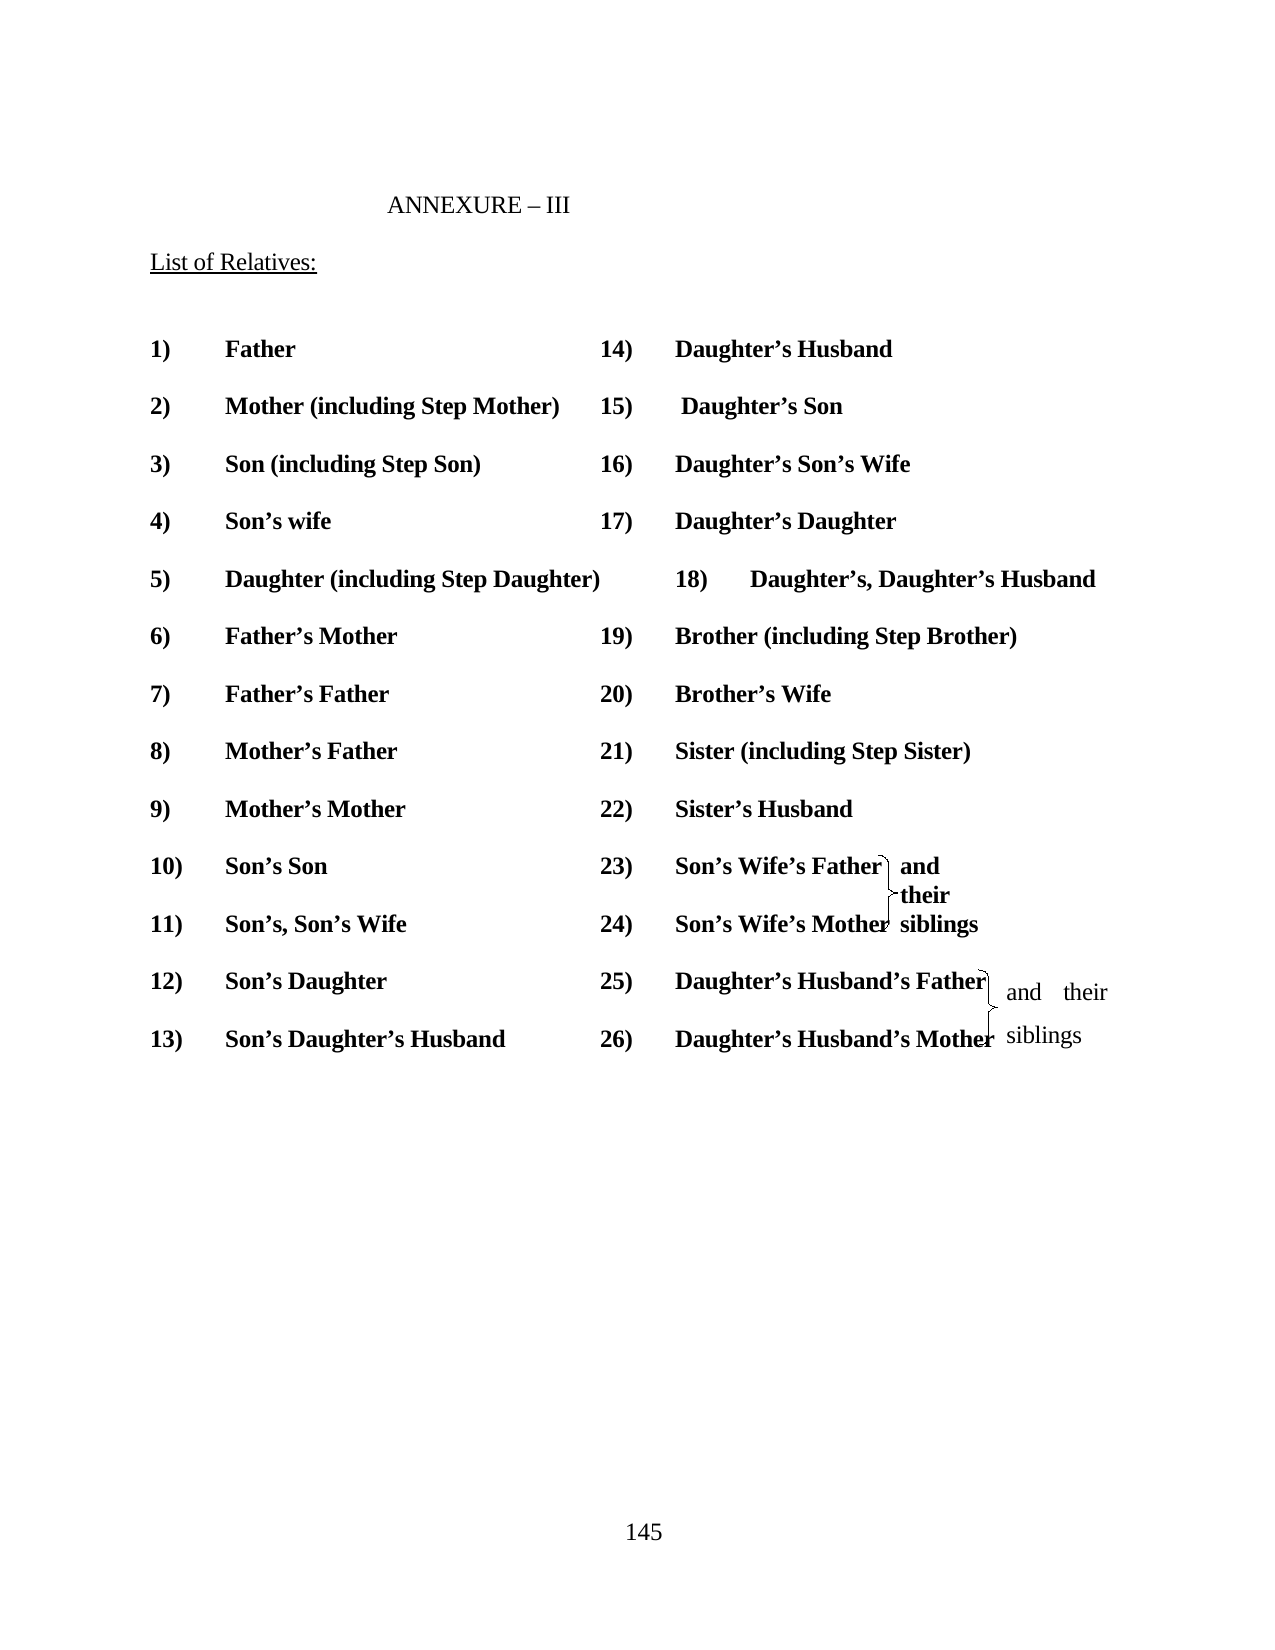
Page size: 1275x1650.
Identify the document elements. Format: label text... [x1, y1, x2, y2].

text ANNEXURE – III [375, 190, 1137, 219]
text 1) Father 14) Daughter’s Husband [150, 334, 1137, 362]
text 13) Son’s Daughter’s Husband 26) Daughter’s Husband’s Mother [150, 1024, 1174, 1052]
text 3) Son (including Step Son) 16) Daughter’s Son’s Wife [150, 449, 1137, 477]
text 10) Son’s Son 23) Son’s Wife’s Father and [150, 851, 1137, 880]
text 4) Son’s wife 17) Daughter’s Daughter [150, 506, 1137, 535]
text 7) Father’s Father 20) Brother’s Wife [150, 679, 1137, 707]
text 11) Son’s, Son’s Wife 24) Son’s Wife’s Mother siblings [150, 909, 1137, 937]
text 5) Daughter (including Step Daughter) 18) Daughter’s, Daughter’s Husband [150, 564, 1137, 592]
text 8) Mother’s Father 21) Sister (including Step Sister) [150, 736, 1137, 765]
text 12) Son’s Daughter 25) Daughter’s Husband’s Father [150, 966, 1137, 995]
text List of Relatives: [150, 247, 1137, 276]
text their [150, 880, 1137, 909]
text 2) Mother (including Step Mother) 15) Daughter’s Son [150, 391, 1137, 420]
text 6) Father’s Mother 19) Brother (including Step Brother) [150, 621, 1137, 650]
text 9) Mother’s Mother 22) Sister’s Husband [150, 794, 1137, 822]
